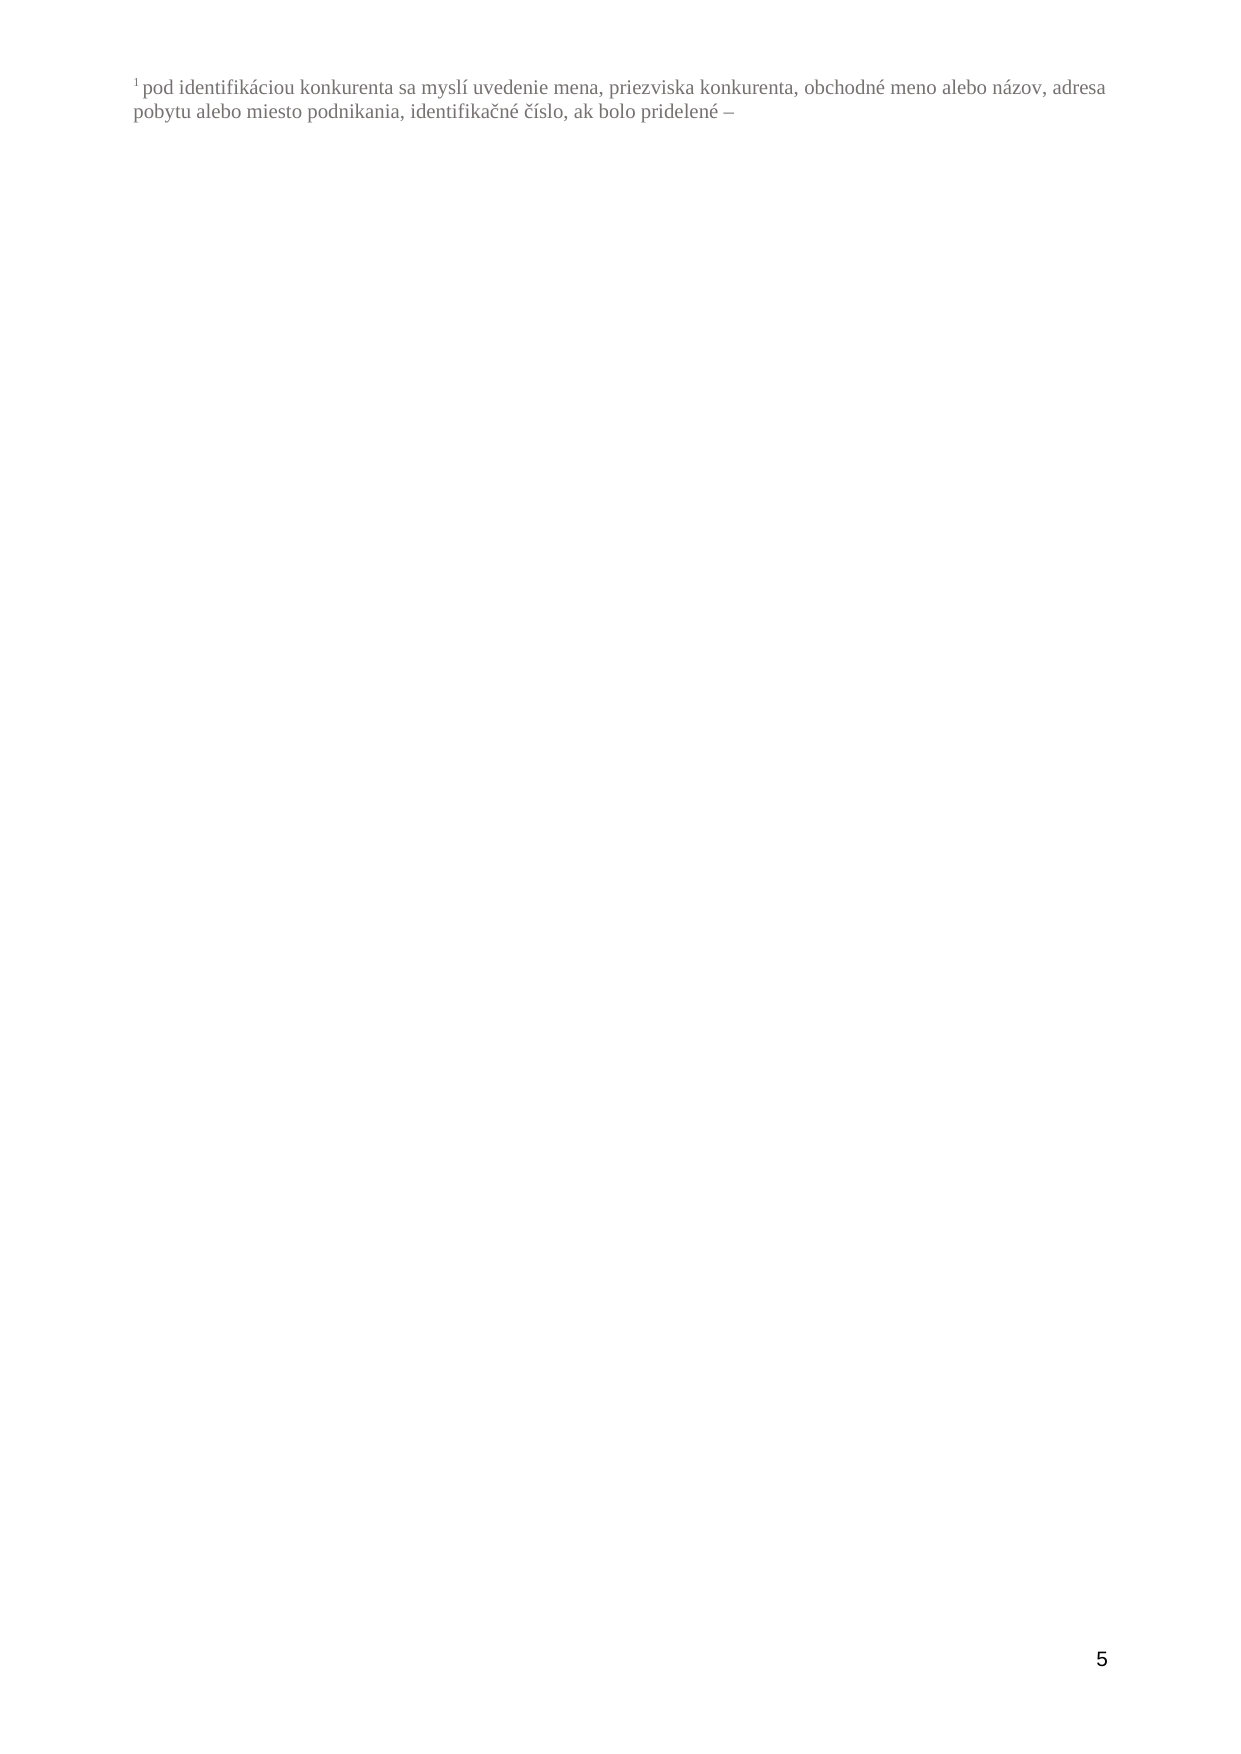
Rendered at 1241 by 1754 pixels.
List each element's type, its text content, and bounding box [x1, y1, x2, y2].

text 1 pod identifikáciou konkurenta sa myslí uvedenie mena, priezviska konkurenta, obchodné meno alebo názov, adresa pobytu alebo miesto podnikania, identifikačné číslo, ak bolo pridelené – [133, 75, 1107, 123]
